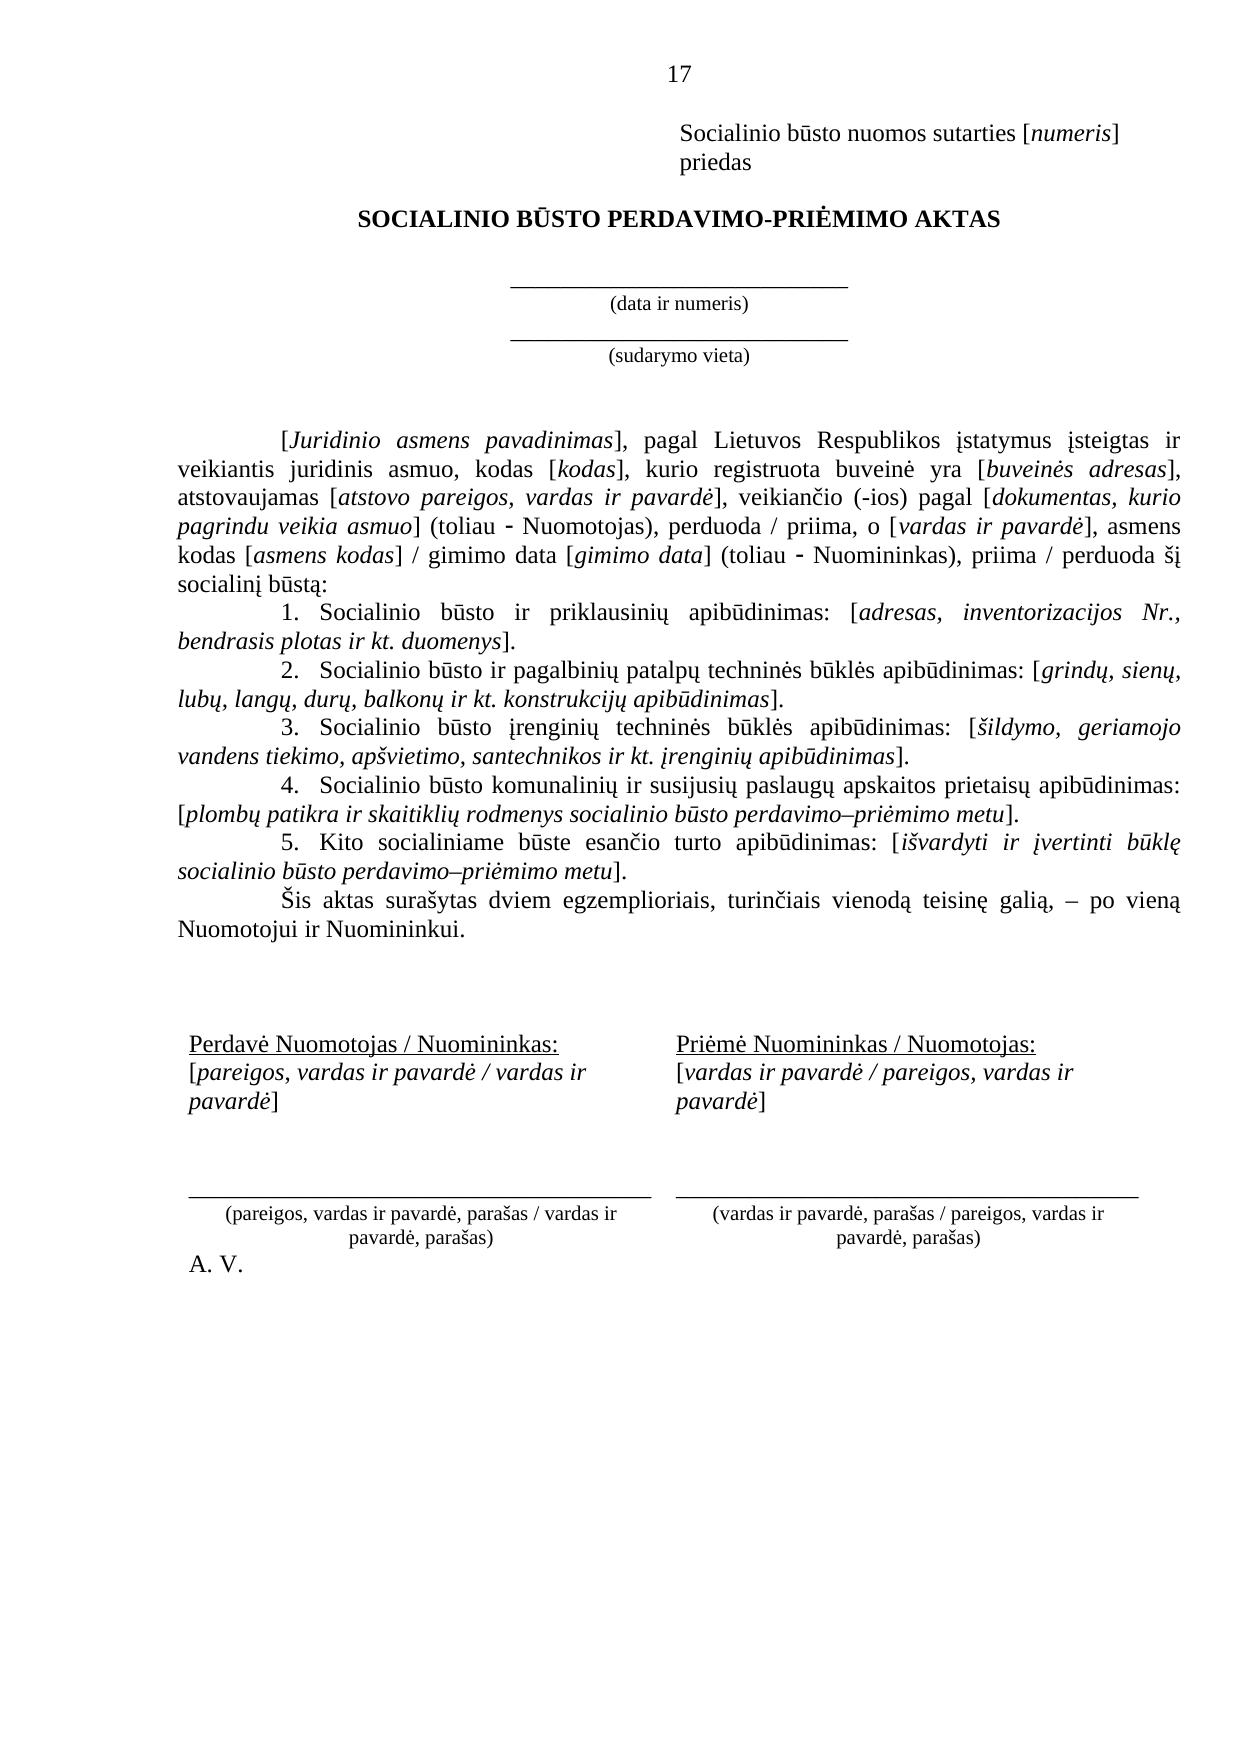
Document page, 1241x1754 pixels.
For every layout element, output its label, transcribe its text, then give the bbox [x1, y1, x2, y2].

text 1. Socialinio būsto ir priklausinių apibūdinimas: [adresas, inventorizacijos Nr., bendrasis plotas ir kt. duomenys]. [177, 597, 1181, 655]
table_header Priėmė Nuomininkas / Nuomotojas: [vardas ir pavardė / pareigos, vardas ir pavardė] _____________________________________ (vardas ir pavardė, parašas / pareigos, vardas ir pavardė, parašas) [665, 1029, 1152, 1278]
text (sudarymo vieta) [177, 343, 1181, 367]
text 5. Kito socialiniame būste esančio turto apibūdinimas: [išvardyti ir įvertinti būklę socialinio būsto perdavimo–priėmimo metu]. [177, 827, 1181, 885]
text 4. Socialinio būsto komunalinių ir susijusių paslaugų apskaitos prietaisų apibūdinimas: [plombų patikra ir skaitiklių rodmenys socialinio būsto perdavimo–priėmimo metu]. [177, 770, 1181, 827]
text SOCIALINIO BŪSTO PERDAVIMO-PRIĖMIMO AKTAS [177, 204, 1181, 233]
text ___________________________ [177, 315, 1181, 343]
text Socialinio būsto nuomos sutarties [numeris] [679, 118, 1181, 147]
text (data ir numeris) [177, 291, 1181, 315]
text 3. Socialinio būsto įrenginių techninės būklės apibūdinimas: [šildymo, geriamojo vandens tiekimo, apšvietimo, santechnikos ir kt. įrenginių apibūdinimas]. [177, 712, 1181, 770]
text [Juridinio asmens pavadinimas], pagal Lietuvos Respublikos įstatymus įsteigtas ir veikiantis juridinis asmuo, kodas [kodas], kurio registruota buveinė yra [buveinės adresas], atstovaujamas [atstovo pareigos, vardas ir pavardė], veikiančio (-ios) pagal [dokumentas, kurio pagrindu veikia asmuo] (toliau Nuomotojas), perduoda / priima, o [vardas ir pavardė], asmens kodas [asmens kodas] / gimimo data [gimimo data] (toliau Nuomininkas), priima / perduoda šį socialinį būstą: [177, 425, 1181, 597]
text priedas [679, 147, 1181, 176]
text Šis aktas surašytas dviem egzemplioriais, turinčiais vienodą teisinę galią, – po vieną Nuomotojui ir Nuomininkui. [177, 885, 1181, 942]
table_header Perdavė Nuomotojas / Nuomininkas: [pareigos, vardas ir pavardė / vardas ir pavardė] _____________________________________ (pareigos, vardas ir pavardė, parašas / vardas ir pavardė, parašas) A. V. [177, 1029, 664, 1278]
text ___________________________ [177, 262, 1181, 291]
text 2. Socialinio būsto ir pagalbinių patalpų techninės būklės apibūdinimas: [grindų, sienų, lubų, langų, durų, balkonų ir kt. konstrukcijų apibūdinimas]. [177, 655, 1181, 712]
